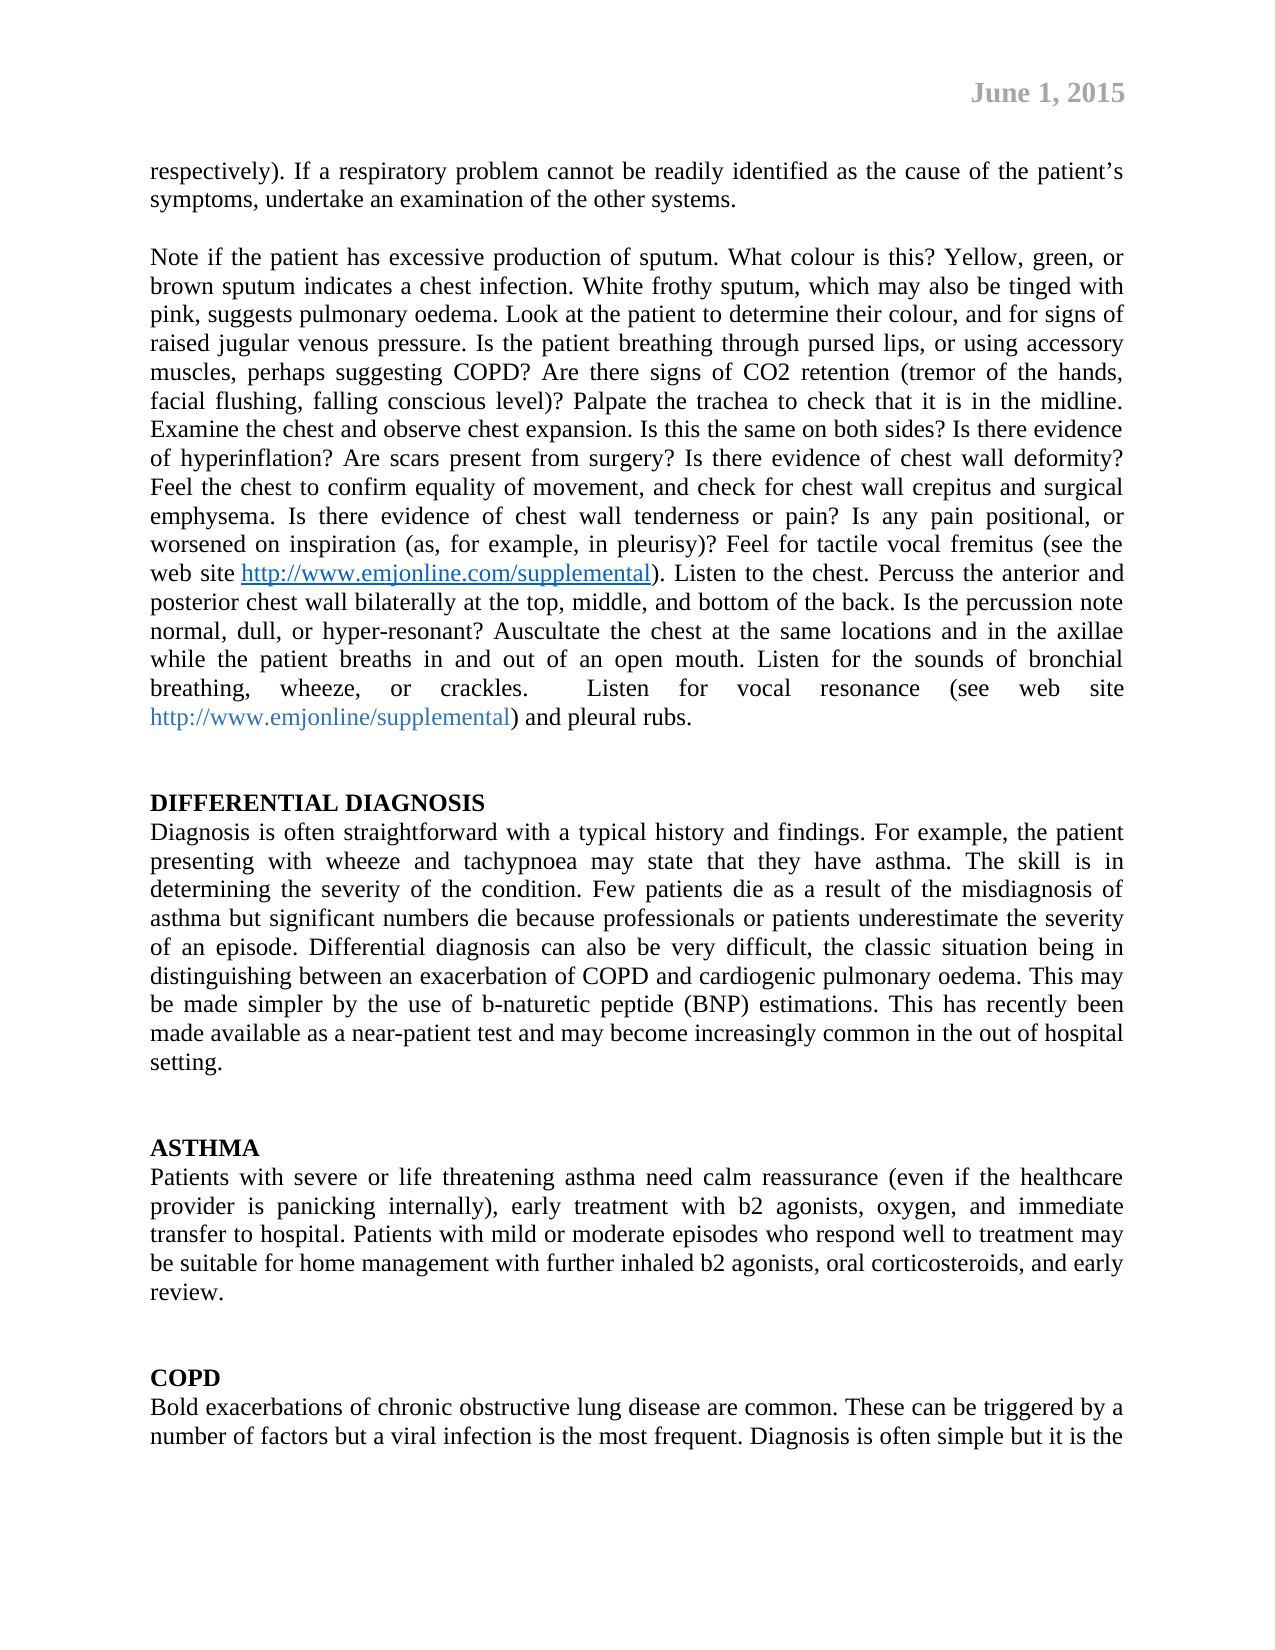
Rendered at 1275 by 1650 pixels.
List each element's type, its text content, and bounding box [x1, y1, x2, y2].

text DIFFERENTIAL DIAGNOSIS [150, 788, 1125, 817]
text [150, 156, 1125, 213]
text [150, 1392, 1125, 1449]
text Note if the patient has excessive production of sputum. What colour is this? Yellow, green, or brown sputum indicates a chest infection. White frothy sputum, which may also be tinged with pink, suggests pulmonary oedema. Look at the patient to determine their colour, and for signs of raised jugular venous pressure. Is the patient breathing through pursed lips, or using accessory muscles, perhaps suggesting COPD? Are there signs of CO2 retention (tremor of the hands, facial flushing, falling conscious level)? Palpate the trachea to check that it is in the midline. Examine the chest and observe chest expansion. Is this the same on both sides? Is there evidence of hyperinflation? Are scars present from surgery? Is there evidence of chest wall deformity? Feel the chest to confirm equality of movement, and check for chest wall crepitus and surgical emphysema. Is there evidence of chest wall tenderness or pain? Is any pain positional, or worsened on inspiration (as, for example, in pleurisy)? Feel for tactile vocal fremitus (see the web site http://www.emjonline.com/supplemental). Listen to the chest. Percuss the anterior and posterior chest wall bilaterally at the top, middle, and bottom of the back. Is the percussion note normal, dull, or hyper-resonant? Auscultate the chest at the same locations and in the axillae while the patient breaths in and out of an open mouth. Listen for the sounds of bronchial breathing, wheeze, or crackles. Listen for vocal resonance (see web site http://www.emjonline/supplemental) and pleural rubs. [150, 242, 1125, 731]
text Diagnosis is often straightforward with a typical history and findings. For example, the patient presenting with wheeze and tachypnoea may state that they have asthma. The skill is in determining the severity of the condition. Few patients die as a result of the misdiagnosis of asthma but significant numbers die because professionals or patients underestimate the severity of an episode. Differential diagnosis can also be very difficult, the classic situation being in distinguishing between an exacerbation of COPD and cardiogenic pulmonary oedema. This may be made simpler by the use of b-naturetic peptide (BNP) estimations. This has recently been made available as a near-patient test and may become increasingly common in the out of hospital setting. [150, 817, 1125, 1076]
text COPD [150, 1363, 1125, 1392]
text ASTHMA [150, 1133, 1125, 1162]
text Patients with severe or life threatening asthma need calm reassurance (even if the healthcare provider is panicking internally), early treatment with b2 agonists, oxygen, and immediate transfer to hospital. Patients with mild or moderate episodes who respond well to treatment may be suitable for home management with further inhaled b2 agonists, oral corticosteroids, and early review. [150, 1162, 1125, 1306]
